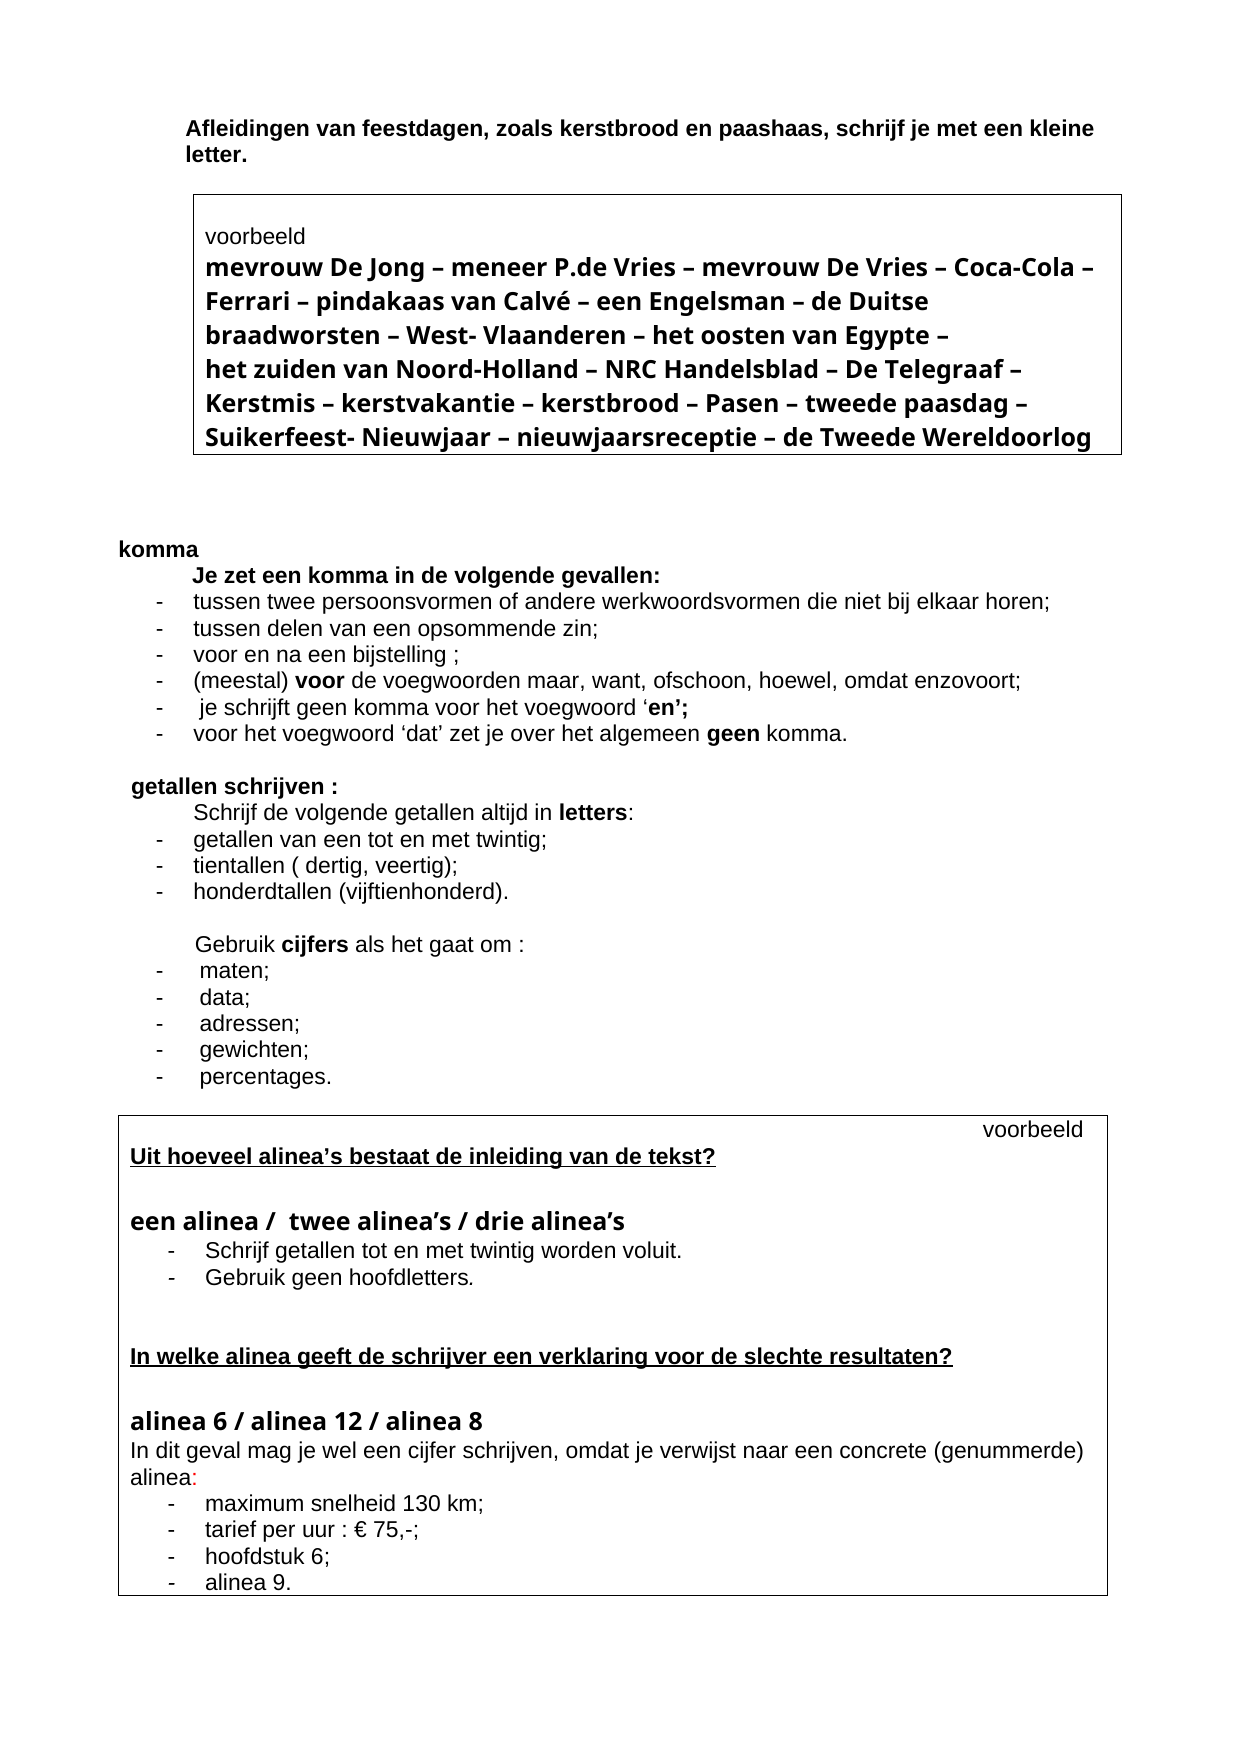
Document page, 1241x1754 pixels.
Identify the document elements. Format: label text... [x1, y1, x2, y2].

list je schrijft geen komma voor het voegwoord ‘en’; [156, 694, 1122, 720]
table_header voorbeeld Uit hoeveel alinea’s bestaat de inleiding van de tekst? een alinea / twee alinea’s / drie alinea’s Schrijf getallen tot en met twintig worden voluit. Gebruik geen hoofdletters. In welke alinea geeft de schrijver een verklaring voor de slechte resultaten? alinea 6 / alinea 12 / alinea 8 In dit geval mag je wel een cijfer schrijven, omdat je verwijst naar een concrete (genummerde) alinea: maximum snelheid 130 km; tarief per uur : € 75,-; hoofdstuk 6; alinea 9. [119, 1116, 1107, 1595]
list tussen twee persoonsvormen of andere werkwoordsvormen die niet bij elkaar horen; [156, 588, 1122, 615]
list getallen van een tot en met twintig; [156, 826, 1122, 852]
text Je zet een komma in de volgende gevallen: [118, 562, 1122, 588]
list voor het voegwoord ‘dat’ zet je over het algemeen geen komma. [156, 720, 1122, 746]
list maten; [156, 957, 1122, 984]
list tientallen ( dertig, veertig); [156, 852, 1122, 878]
text Gebruik cijfers als het gaat om : [118, 931, 1122, 957]
text komma [118, 536, 1122, 562]
list (meestal) voor de voegwoorden maar, want, ofschoon, hoewel, omdat enzovoort; [156, 667, 1122, 694]
text getallen schrijven : [118, 773, 1122, 799]
text Schrijf de volgende getallen altijd in letters: [193, 799, 1122, 826]
list honderdtallen (vijftienhonderd). [156, 878, 1122, 904]
list percentages. [156, 1063, 1122, 1089]
list adressen; [156, 1010, 1122, 1036]
list voor en na een bijstelling ; [156, 641, 1122, 667]
list gewichten; [156, 1036, 1122, 1063]
text Afleidingen van feestdagen, zoals kerstbrood en paashaas, schrijf je met een kleine letter. [185, 115, 1122, 168]
table_header voorbeeld mevrouw De Jong – meneer P.de Vries – mevrouw De Vries – Coca-Cola – Ferrari – pindakaas van Calvé – een Engelsman – de Duitse braadworsten – West- Vlaanderen – het oosten van Egypte – het zuiden van Noord-Holland – NRC Handelsblad – De Telegraaf – Kerstmis – kerstvakantie – kerstbrood – Pasen – tweede paasdag – Suikerfeest- Nieuwjaar – nieuwjaarsreceptie – de Tweede Wereldoorlog [194, 195, 1121, 454]
list tussen delen van een opsommende zin; [156, 615, 1122, 641]
list data; [156, 984, 1122, 1010]
